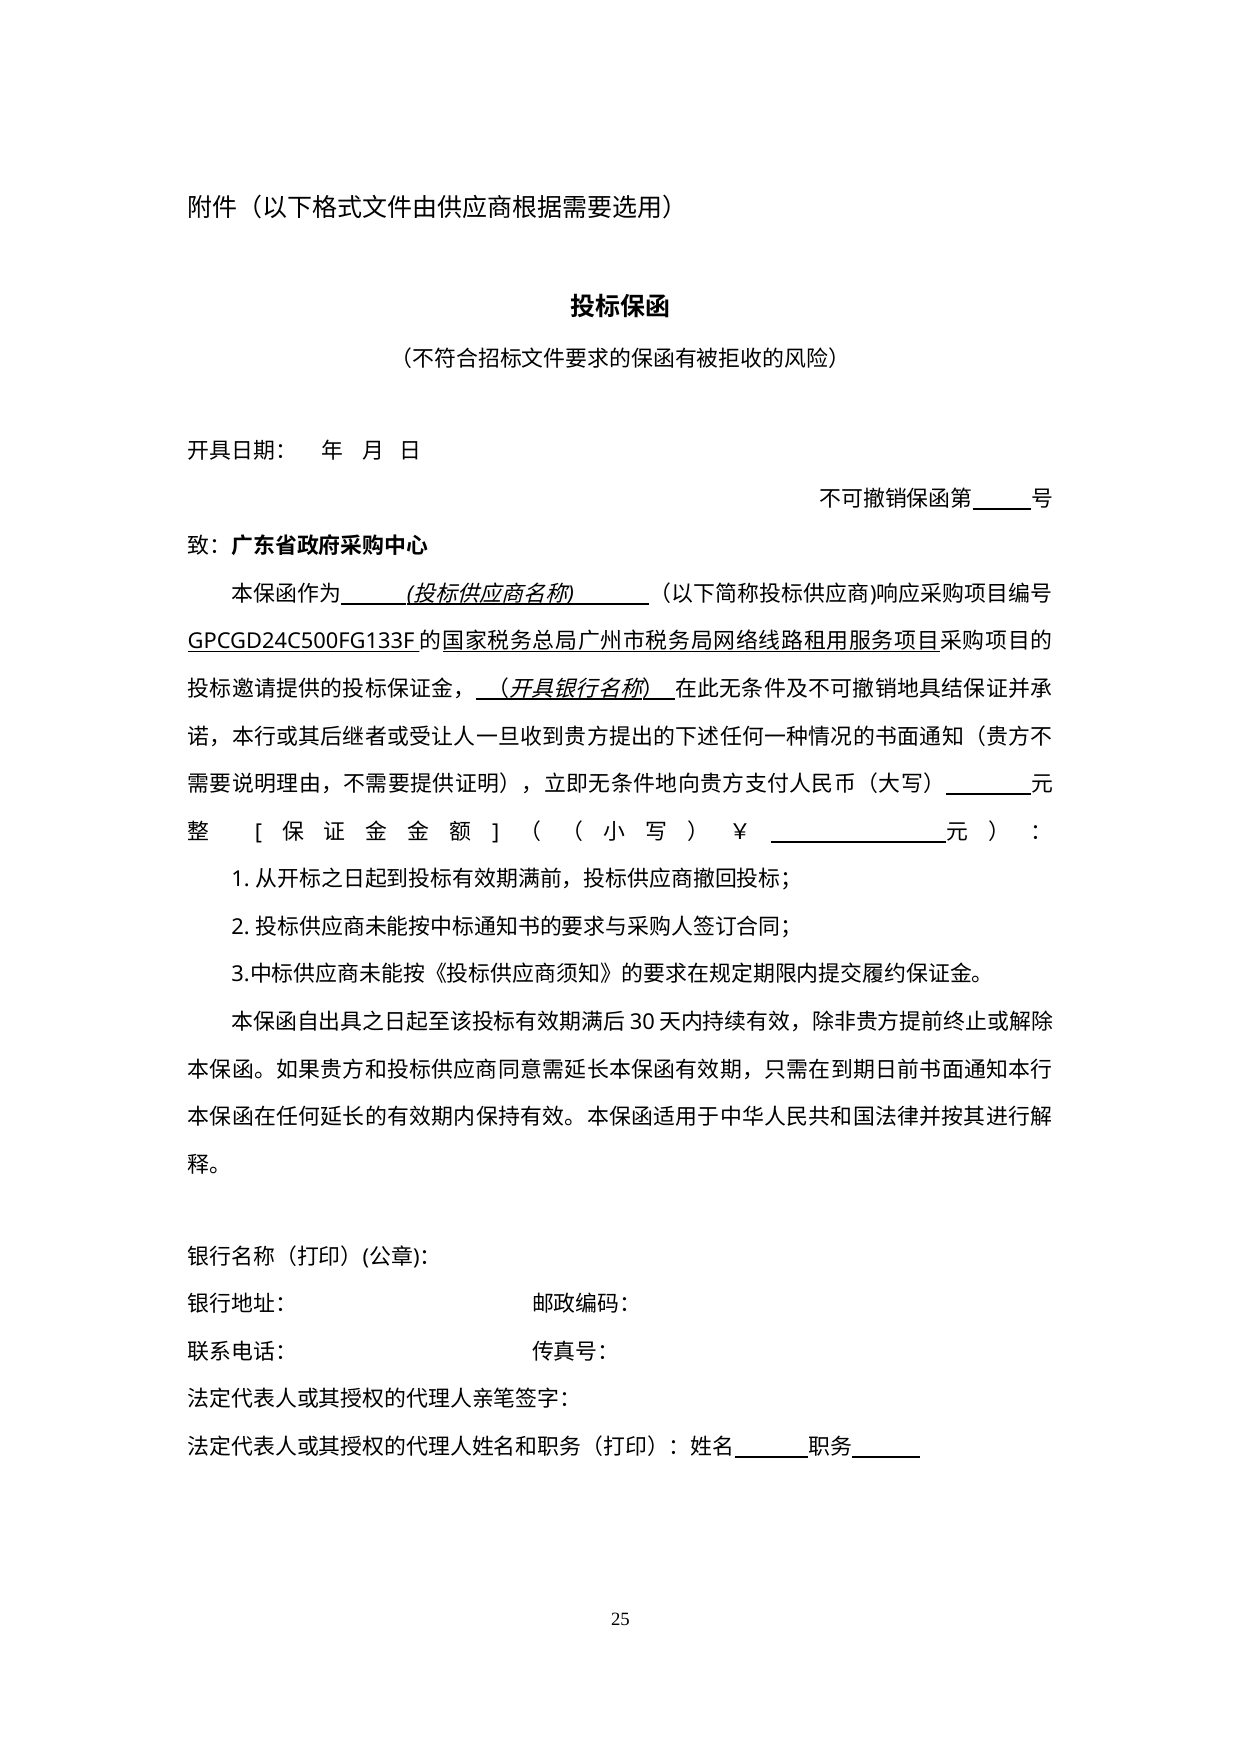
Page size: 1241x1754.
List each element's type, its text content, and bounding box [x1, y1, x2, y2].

text 开具日期： 年 月 日 [187, 433, 1053, 465]
text （不符合招标文件要求的保函有被拒收的风险） [187, 341, 1053, 373]
text 附件（以下格式文件由供应商根据需要选用） [187, 188, 1053, 224]
text 银行地址： 邮政编码： [187, 1286, 1053, 1318]
text 投标保函 [187, 287, 1053, 323]
text 2. 投标供应商未能按中标通知书的要求与采购人签订合同； [187, 909, 1053, 941]
text 联系电话： 传真号： [187, 1334, 1053, 1366]
text 本保函作为 (投标供应商名称) （以下简称投标供应商)响应采购项目编号GPCGD24C500FG133F的国家税务总局广州市税务局网络线路租用服务项目采购项目的投标邀请提供的投标保证金， （开具银行名称） 在此无条件及不可撤销地具结保证并承诺，本行或其后继者或受让人一旦收到贵方提出的下述任何一种情况的书面通知（贵方不需要说明理由，不需要提供证明），立即无条件地向贵方支付人民币（大写） 元整 [保证金金额]（（小写）￥ 元）： [187, 576, 1053, 845]
text 不可撤销保函第 号 [187, 481, 1053, 513]
text 法定代表人或其授权的代理人亲笔签字： [187, 1381, 1053, 1413]
text 本保函自出具之日起至该投标有效期满后30天内持续有效，除非贵方提前终止或解除本保函。如果贵方和投标供应商同意需延长本保函有效期，只需在到期日前书面通知本行，本保函在任何延长的有效期内保持有效。本保函适用于中华人民共和国法律并按其进行解释。 [187, 1004, 1053, 1178]
text 银行名称（打印）(公章)： [187, 1239, 1053, 1271]
text 法定代表人或其授权的代理人姓名和职务（打印）：姓名 职务 [187, 1429, 1053, 1461]
text 1. 从开标之日起到投标有效期满前，投标供应商撤回投标； [187, 861, 1053, 893]
text 致：广东省政府采购中心 [187, 528, 1053, 560]
text 3.中标供应商未能按《投标供应商须知》的要求在规定期限内提交履约保证金。 [187, 956, 1053, 988]
